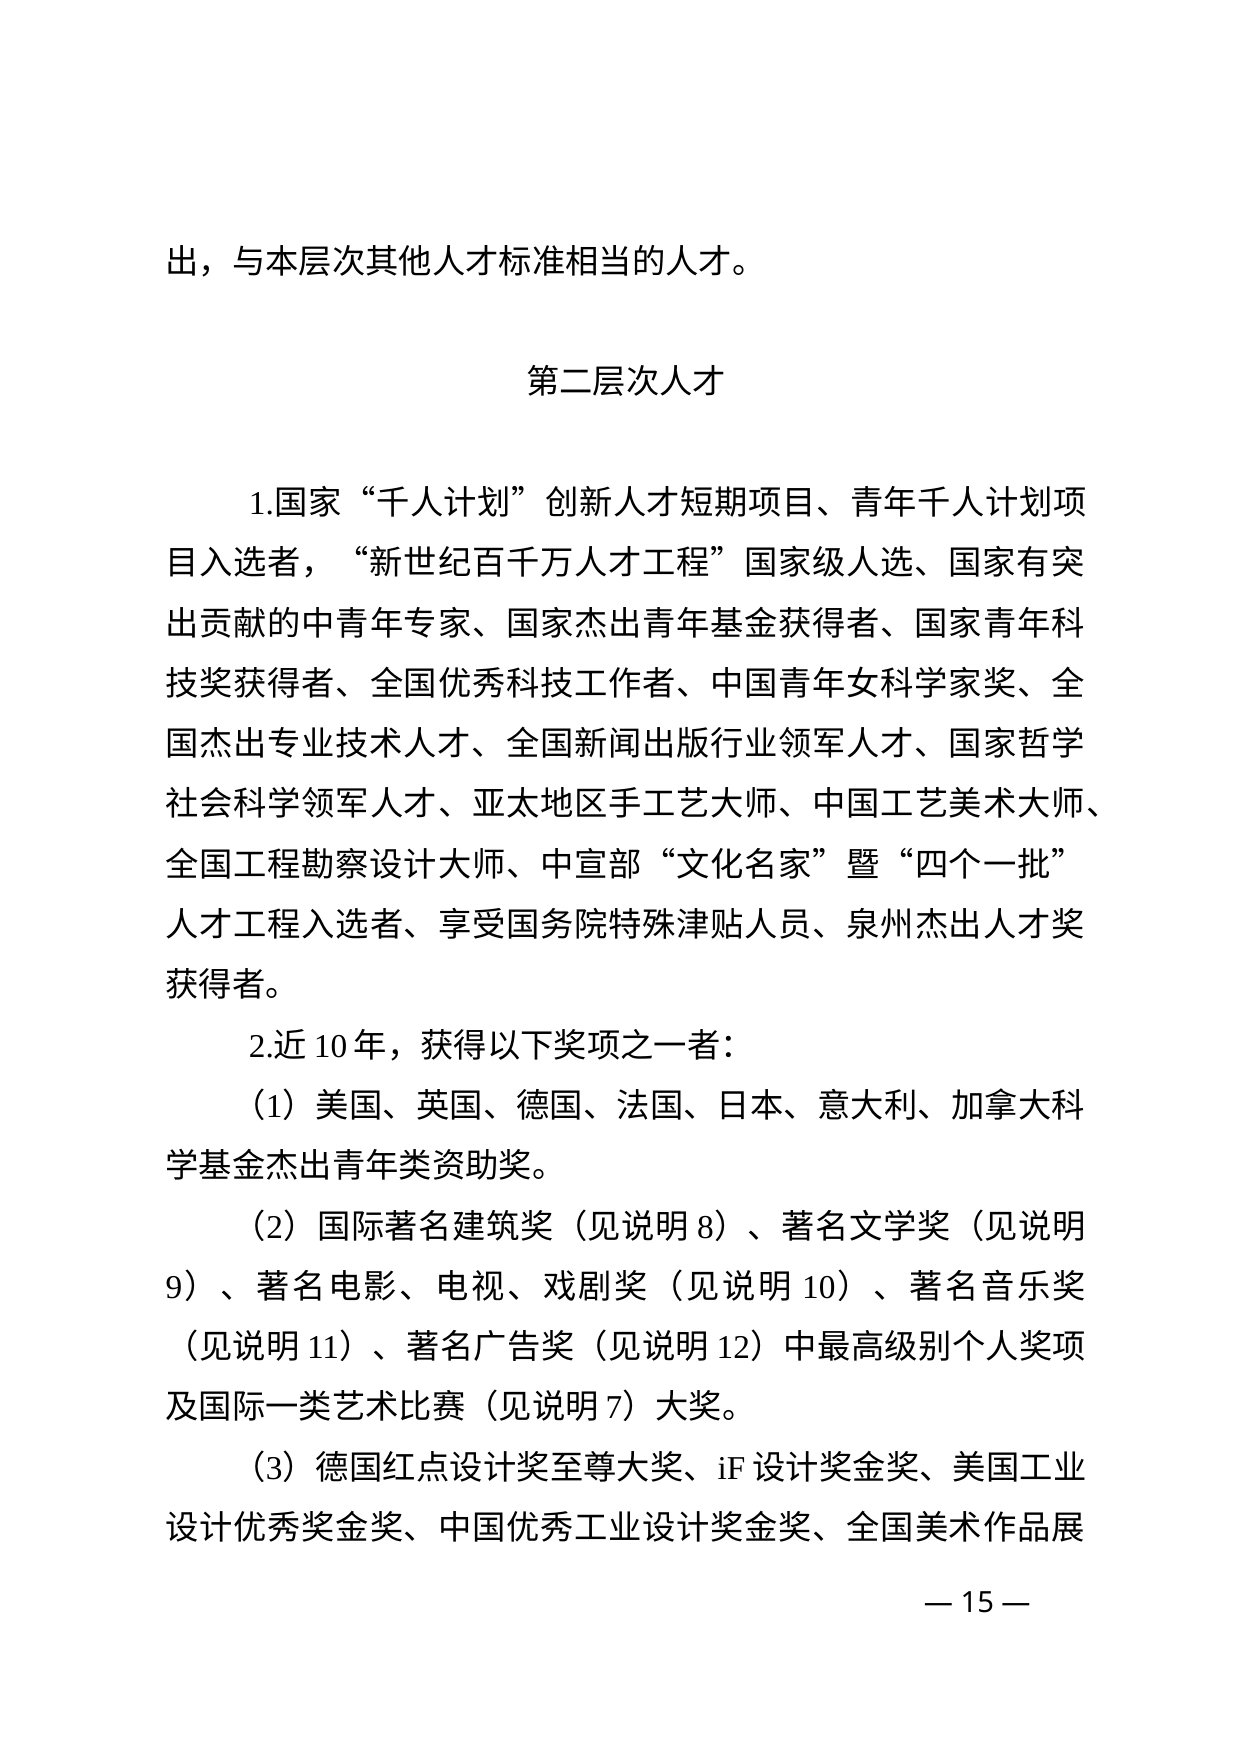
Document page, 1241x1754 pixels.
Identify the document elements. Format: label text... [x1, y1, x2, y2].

text （2）国际著名建筑奖（见说明8）、著名文学奖（见说明9）、著名电影、电视、戏剧奖（见说明10）、著名音乐奖（见说明11）、著名广告奖（见说明12）中最高级别个人奖项及国际一类艺术比赛（见说明7）大奖。 [165, 1193, 1087, 1434]
text 1.国家“千人计划”创新人才短期项目、青年千人计划项目入选者，“新世纪百千万人才工程”国家级人选、国家有突出贡献的中青年专家、国家杰出青年基金获得者、国家青年科技奖获得者、全国优秀科技工作者、中国青年女科学家奖、全国杰出专业技术人才、全国新闻出版行业领军人才、国家哲学社会科学领军人才、亚太地区手工艺大师、中国工艺美术大师、全国工程勘察设计大师、中宣部“文化名家”暨“四个一批”人才工程入选者、享受国务院特殊津贴人员、泉州杰出人才奖获得者。 [165, 469, 1087, 1012]
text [165, 228, 1087, 289]
text （1）美国、英国、德国、法国、日本、意大利、加拿大科学基金杰出青年类资助奖。 [165, 1073, 1087, 1193]
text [165, 1434, 1087, 1555]
text 第二层次人才 [165, 349, 1087, 409]
text 2.近10年，获得以下奖项之一者： [165, 1012, 1087, 1073]
